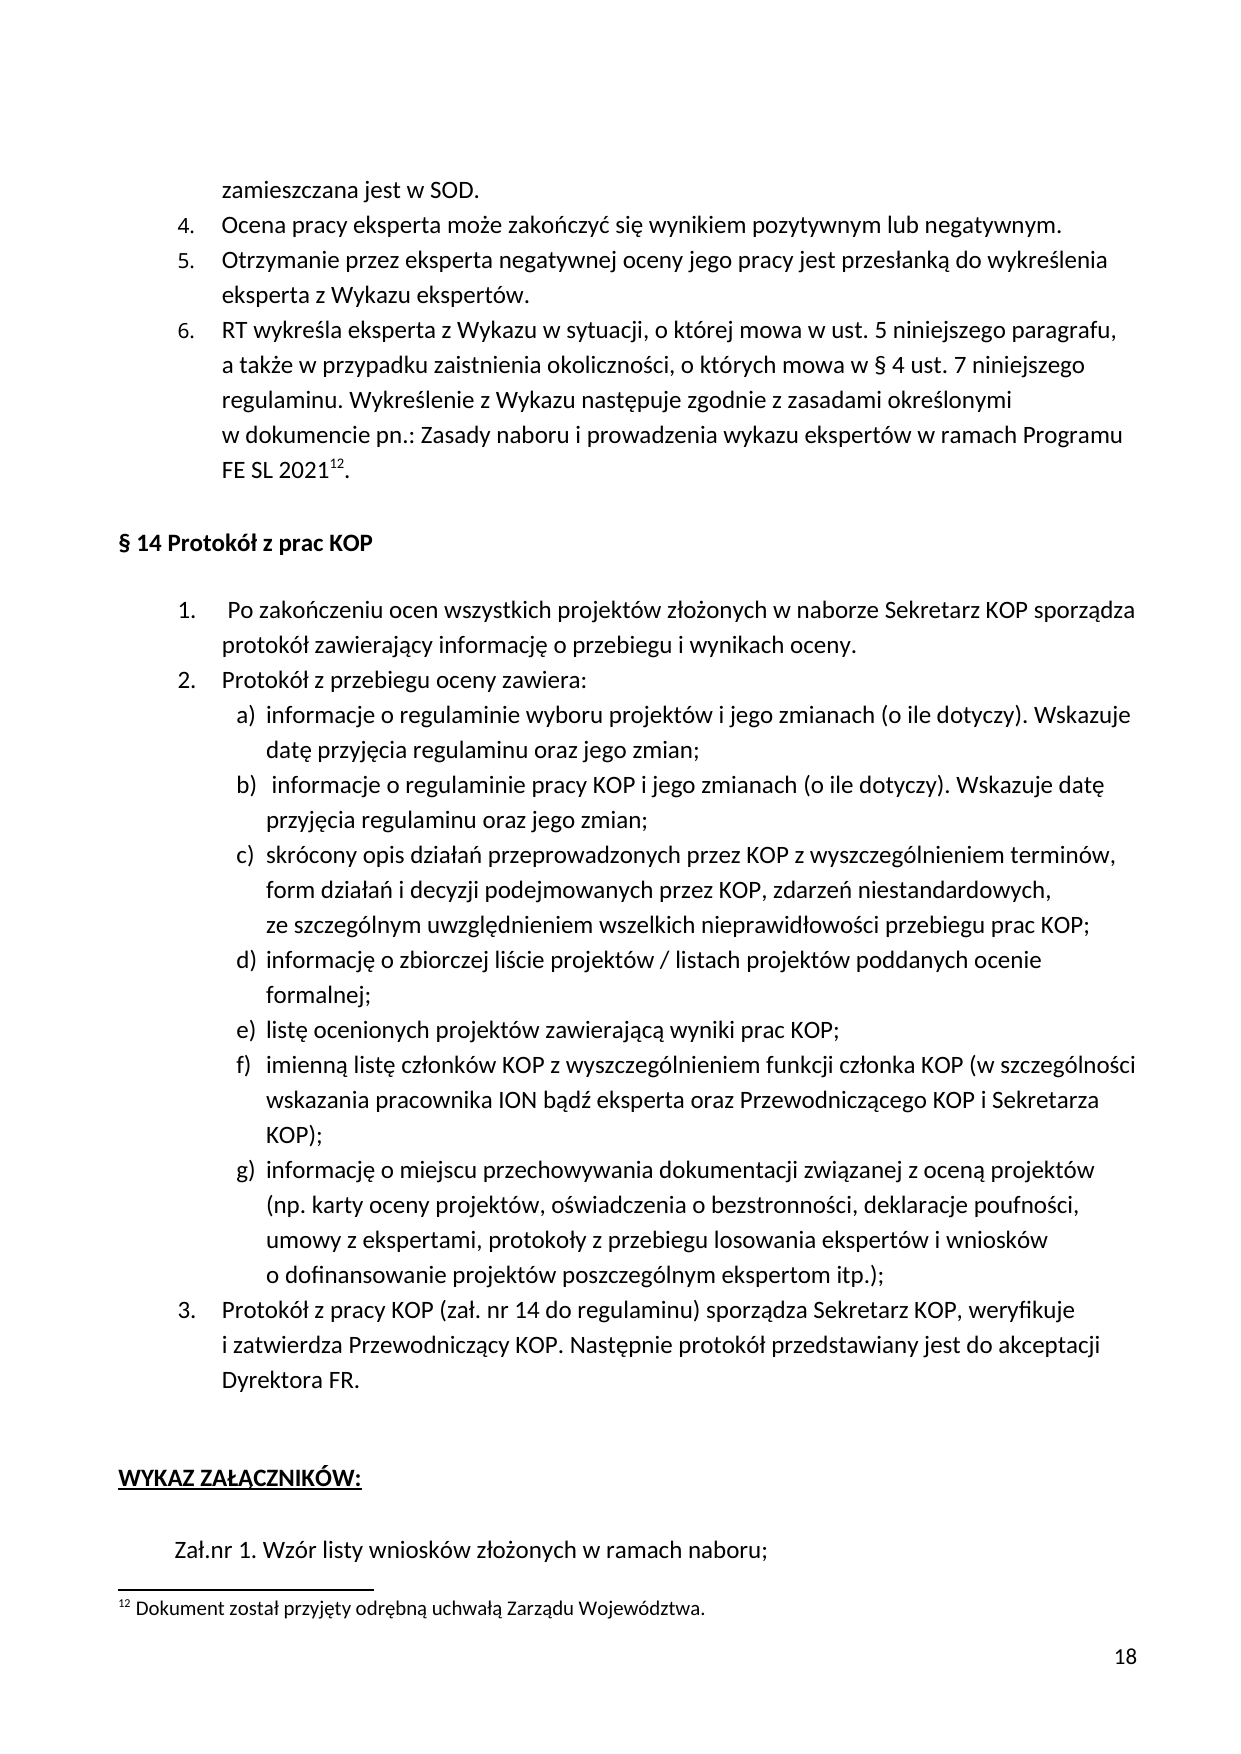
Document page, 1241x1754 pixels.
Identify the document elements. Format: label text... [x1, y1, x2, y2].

list Protokół z pracy KOP (zał. nr 14 do regulaminu) sporządza Sekretarz KOP, weryfikuje i zatwierdza Przewodniczący KOP. Następnie protokół przedstawiany jest do akceptacji Dyrektora FR. [177, 1295, 1137, 1395]
list informacje o regulaminie pracy KOP i jego zmianach (o ile dotyczy). Wskazuje datę przyjęcia regulaminu oraz jego zmian; [236, 770, 1137, 835]
list RT wykreśla eksperta z Wykazu w sytuacji, o której mowa w ust. 5 niniejszego paragrafu, a także w przypadku zaistnienia okoliczności, o których mowa w § 4 ust. 7 niniejszego regulaminu. Wykreślenie z Wykazu następuje zgodnie z zasadami określonymi w dokumencie pn.: Zasady naboru i prowadzenia wykazu ekspertów w ramach Programu FE SL 2021. [177, 314, 1137, 485]
list Otrzymanie przez eksperta negatywnej oceny jego pracy jest przesłanką do wykreślenia eksperta z Wykazu ekspertów. [177, 244, 1137, 310]
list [177, 174, 1137, 205]
list informację o zbiorczej liście projektów / listach projektów poddanych ocenie formalnej; [236, 945, 1137, 1010]
list imienną listę członków KOP z wyszczególnieniem funkcji członka KOP (w szczególności wskazania pracownika ION bądź eksperta oraz Przewodniczącego KOP i Sekretarza KOP); [236, 1050, 1137, 1150]
list informacje o regulaminie wyboru projektów i jego zmianach (o ile dotyczy). Wskazuje datę przyjęcia regulaminu oraz jego zmian; [236, 700, 1137, 765]
subtitle § 14 Protokół z prac KOP [118, 527, 1137, 557]
list Ocena pracy eksperta może zakończyć się wynikiem pozytywnym lub negatywnym. [177, 209, 1137, 240]
list listę ocenionych projektów zawierającą wyniki prac KOP; [236, 1015, 1137, 1045]
list Po zakończeniu ocen wszystkich projektów złożonych w naborze Sekretarz KOP sporządza protokół zawierający informację o przebiegu i wynikach oceny. [177, 595, 1137, 660]
list Protokół z przebiegu oceny zawiera: [177, 665, 1137, 695]
list Zał.nr 1. Wzór listy wniosków złożonych w ramach naboru; [174, 1535, 1137, 1565]
list informację o miejscu przechowywania dokumentacji związanej z oceną projektów (np. karty oceny projektów, oświadczenia o bezstronności, deklaracje poufności, umowy z ekspertami, protokoły z przebiegu losowania ekspertów i wniosków o dofinansowanie projektów poszczególnym ekspertom itp.); [236, 1155, 1137, 1290]
text WYKAZ ZAŁĄCZNIKÓW: [118, 1462, 1137, 1493]
list skrócony opis działań przeprowadzonych przez KOP z wyszczególnieniem terminów, form działań i decyzji podejmowanych przez KOP, zdarzeń niestandardowych, ze szczególnym uwzględnieniem wszelkich nieprawidłowości przebiegu prac KOP; [236, 840, 1137, 940]
